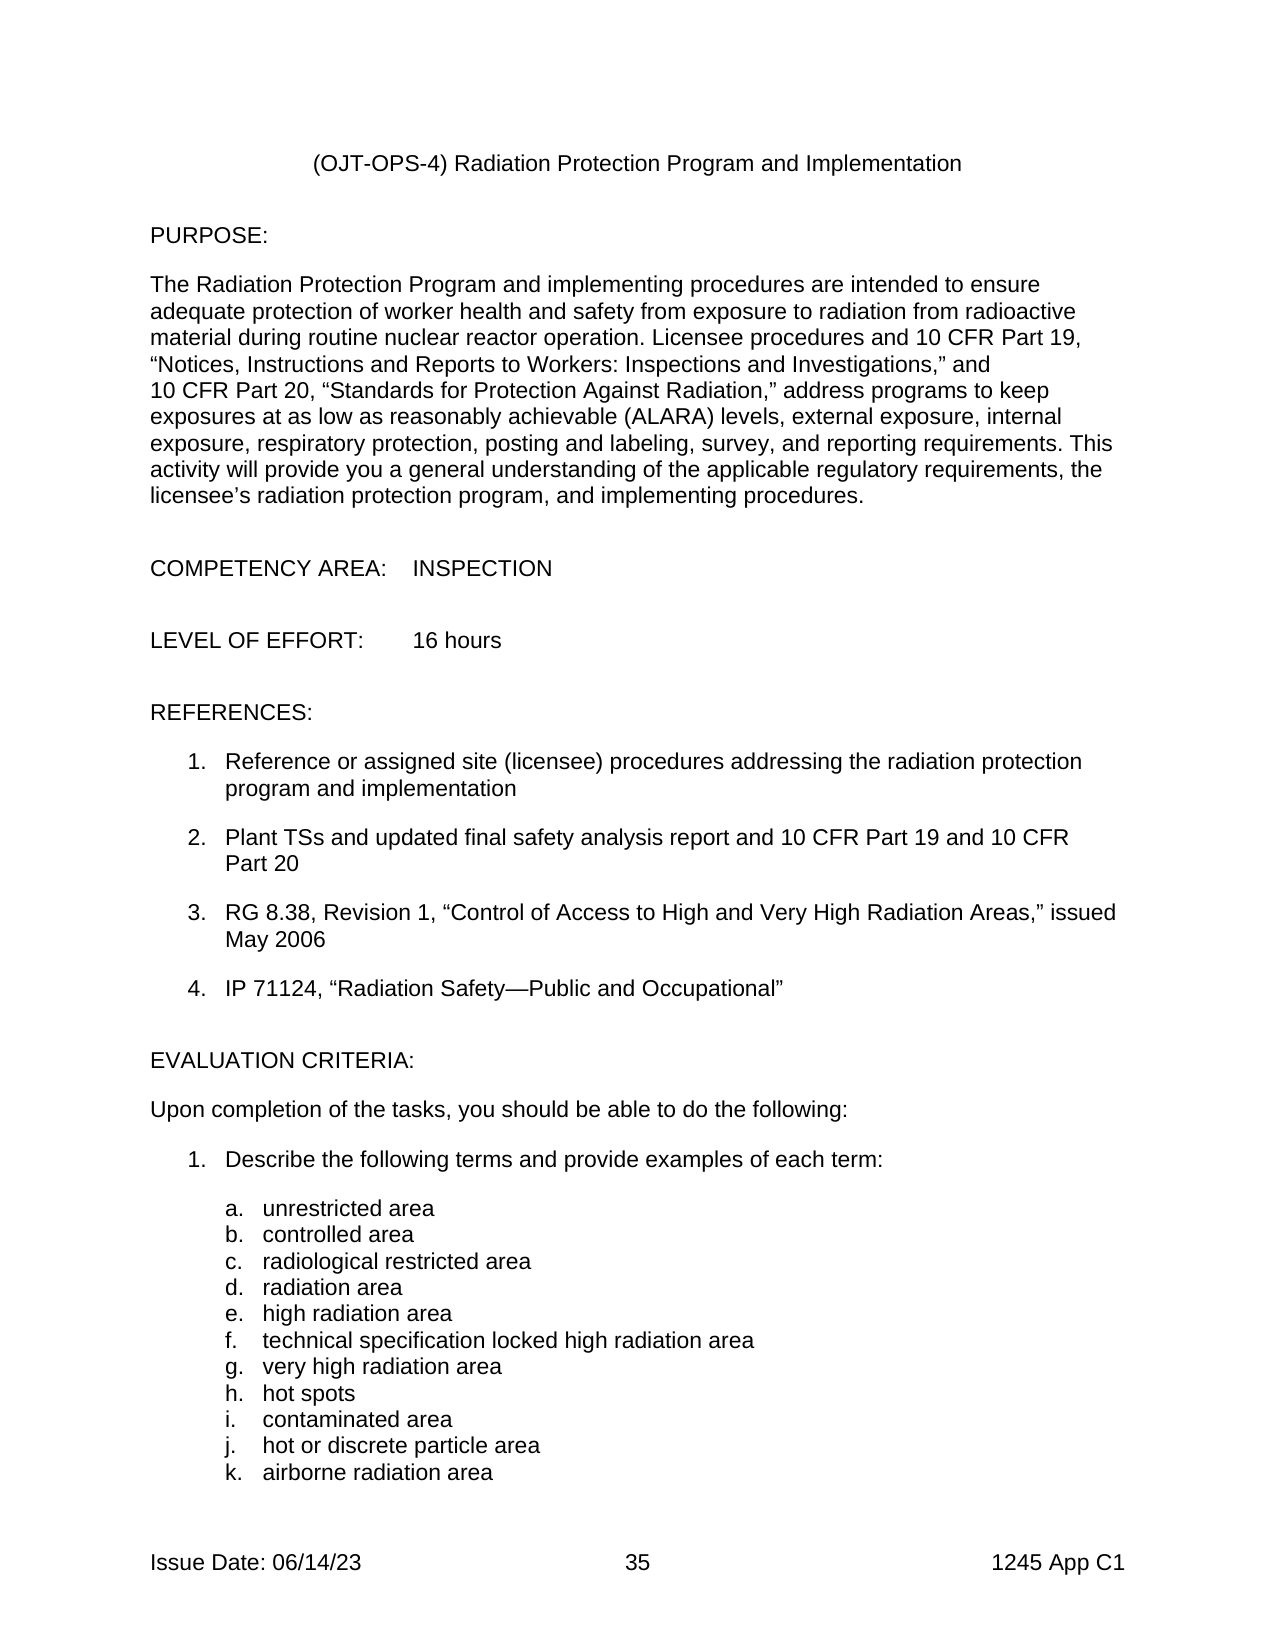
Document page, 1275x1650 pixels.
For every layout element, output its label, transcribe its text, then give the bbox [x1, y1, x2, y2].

subtitle LEVEL OF EFFORT: 16 hours [150, 627, 1125, 653]
subtitle EVALUATION CRITERIA: [150, 1047, 1125, 1073]
list radiological restricted area [225, 1248, 1125, 1274]
subtitle REFERENCES: [150, 699, 1125, 725]
text (OJT-OPS-4) Radiation Protection Program and Implementation [150, 150, 1125, 176]
list Describe the following terms and provide examples of each term: [187, 1146, 1125, 1172]
list hot spots [225, 1379, 1125, 1406]
list radiation area [225, 1274, 1125, 1300]
list contaminated area [225, 1406, 1125, 1432]
list hot or discrete particle area [225, 1432, 1125, 1458]
text Upon completion of the tasks, you should be able to do the following: [150, 1096, 1125, 1123]
list Plant TSs and updated final safety analysis report and 10 CFR Part 19 and 10 CFR Part 20 [187, 824, 1125, 876]
text The Radiation Protection Program and implementing procedures are intended to ensure adequate protection of worker health and safety from exposure to radiation from radioactive material during routine nuclear reactor operation. Licensee procedures and 10 CFR Part 19, “Notices, Instructions and Reports to Workers: Inspections and Investigations,” and 10 CFR Part 20, “Standards for Protection Against Radiation,” address programs to keep exposures at as low as reasonably achievable (ALARA) levels, external exposure, internal exposure, respiratory protection, posting and labeling, survey, and reporting requirements. This activity will provide you a general understanding of the applicable regulatory requirements, the licensee’s radiation protection program, and implementing procedures. [150, 271, 1125, 509]
list controlled area [225, 1221, 1125, 1248]
list high radiation area [225, 1300, 1125, 1327]
subtitle COMPETENCY AREA: INSPECTION [150, 554, 1125, 581]
list airborne radiation area [225, 1458, 1125, 1485]
list RG 8.38, Revision 1, “Control of Access to High and Very High Radiation Areas,” issued May 2006 [187, 899, 1125, 952]
list unrestricted area [225, 1195, 1125, 1221]
list very high radiation area [225, 1353, 1125, 1379]
list Reference or assigned site (licensee) procedures addressing the radiation protection program and implementation [187, 748, 1125, 801]
list IP 71124, “Radiation Safety—Public and Occupational” [187, 975, 1125, 1001]
subtitle PURPOSE: [150, 222, 1125, 248]
list technical specification locked high radiation area [225, 1327, 1125, 1353]
